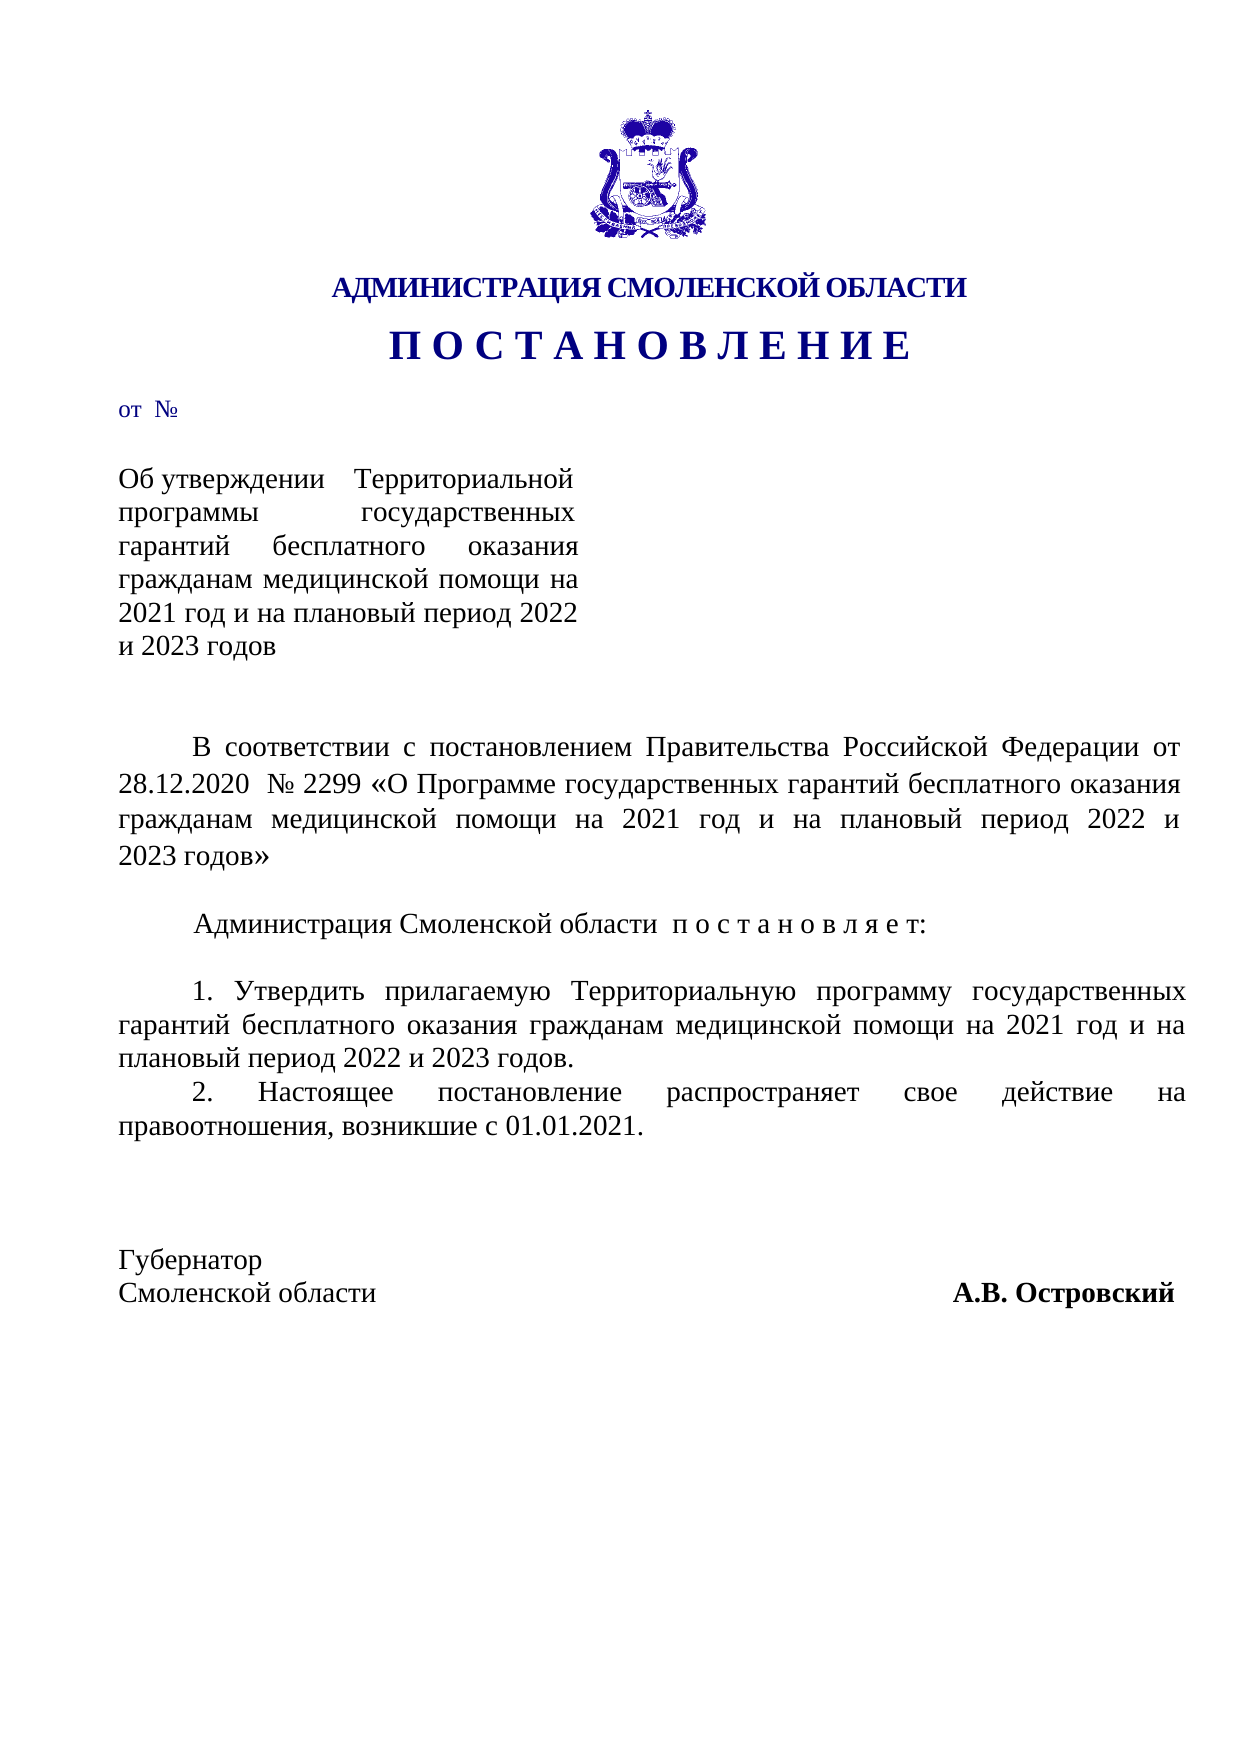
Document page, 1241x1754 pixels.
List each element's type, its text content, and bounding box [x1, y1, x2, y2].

text В соответствии с постановлением Правительства Российской Федерации от 28.12.2020 № 2299 «О Программе государственных гарантий бесплатного оказания гражданам медицинской помощи на 2021 год и на плановый период 2022 и 2023 годов» [118, 729, 1181, 873]
table_header АДМИНИСТРАЦИЯ СМОЛЕНСКОЙ ОБЛАСТИ П О С Т А Н О В Л Е Н И Е от № [107, 106, 1192, 461]
text Об утверждении Территориальной [118, 461, 579, 494]
text 1. Утвердить прилагаемую Территориальную программу государственных гарантий бесплатного оказания гражданам медицинской помощи на 2021 год и на плановый период 2022 и 2023 годов. [118, 973, 1187, 1074]
text 2. Настоящее постановление распространяет свое действие на правоотношения, возникшие с 01.01.2021. [118, 1074, 1187, 1141]
text Губернатор [118, 1242, 1181, 1275]
text Смоленской области А.В. Островский [118, 1275, 1181, 1309]
picture [588, 106, 711, 246]
text программы государственных [118, 494, 579, 528]
text гарантий бесплатного оказания гражданам медицинской помощи на 2021 год и на плановый период 2022 и 2023 годов [118, 528, 579, 662]
text Администрация Смоленской области п о с т а н о в л я е т: [118, 906, 1187, 940]
